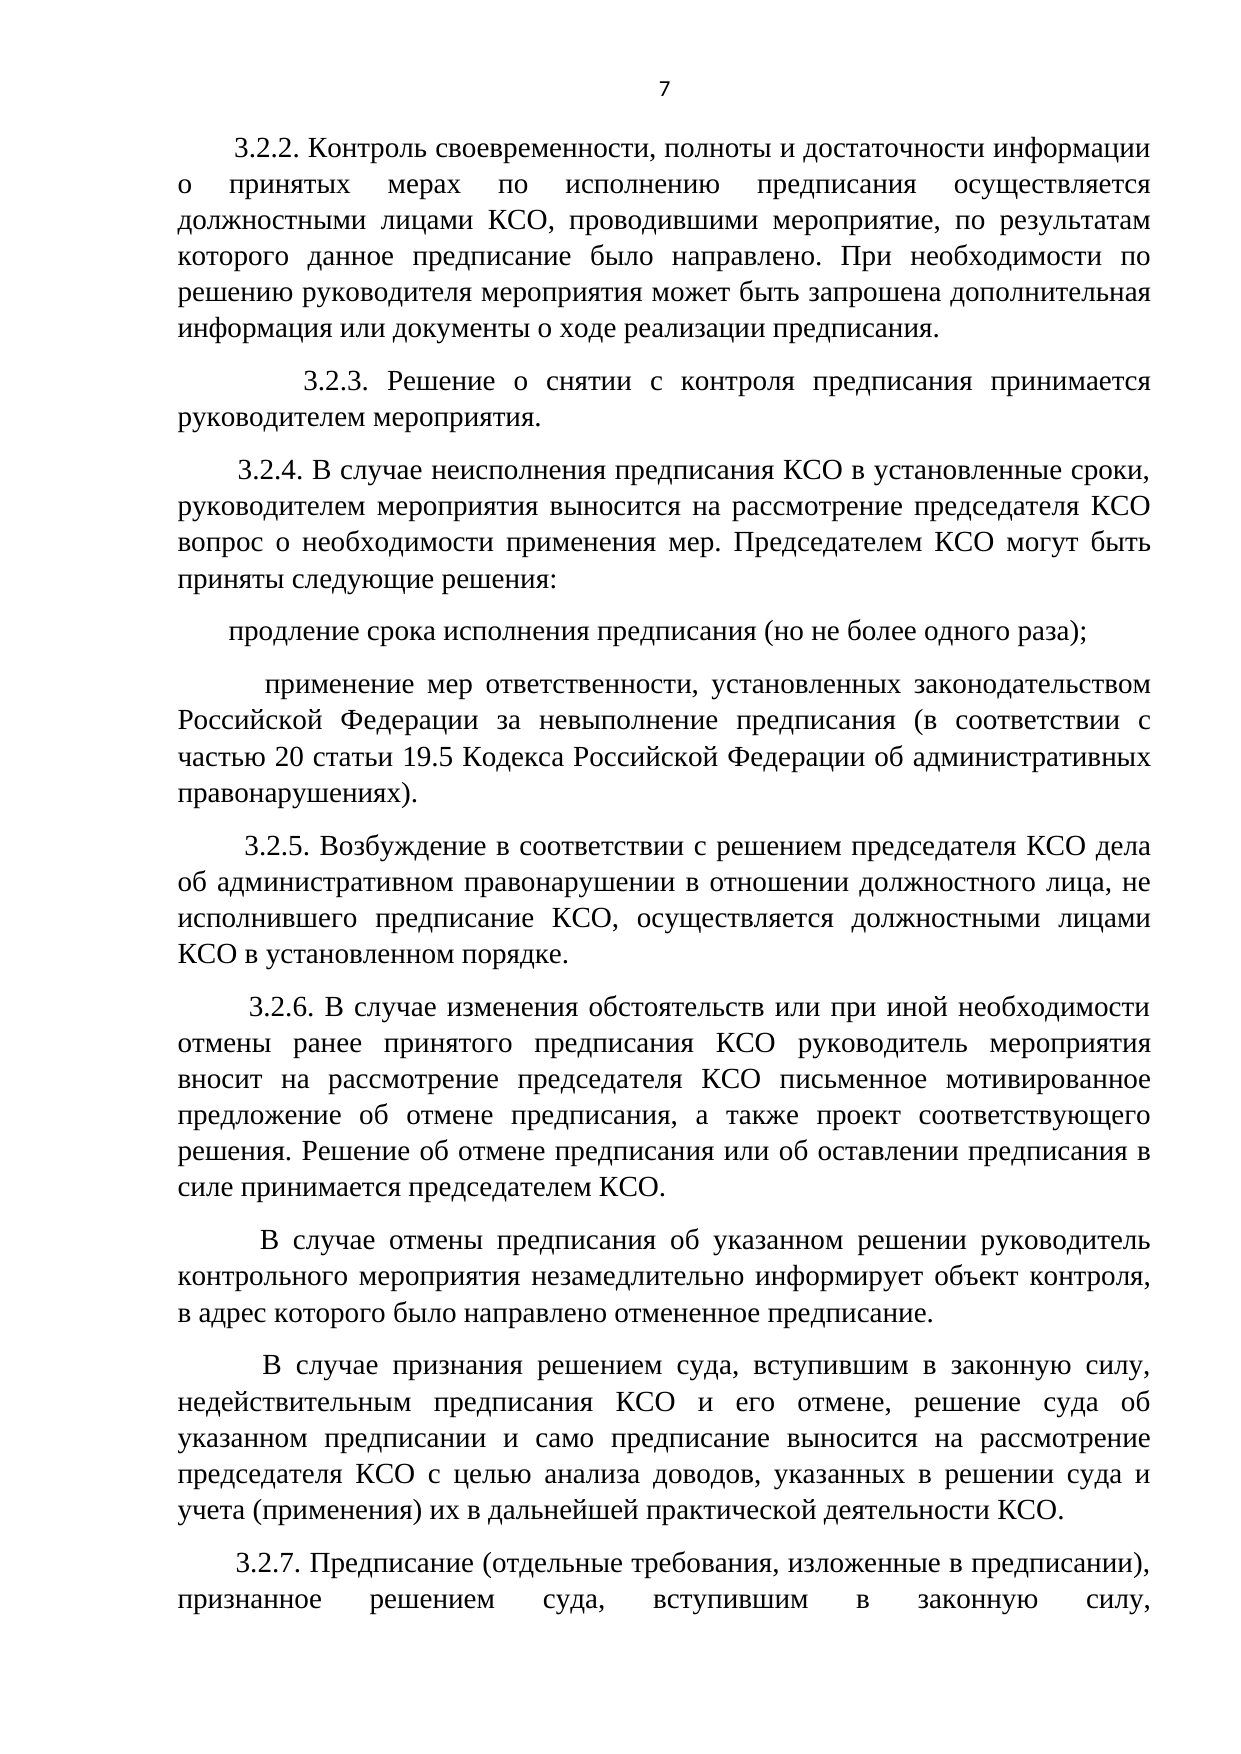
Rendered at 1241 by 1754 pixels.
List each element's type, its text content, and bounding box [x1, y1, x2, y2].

text В случае отмены предписания об указанном решении руководитель контрольного мероприятия незамедлительно информирует объект контроля, в адрес которого было направлено отмененное предписание. [177, 1222, 1152, 1328]
text 3.2.5. Возбуждение в соответствии с решением председателя КСО дела об административном правонарушении в отношении должностного лица, не исполнившего предписание КСО, осуществляется должностными лицами КСО в установленном порядке. [177, 828, 1152, 969]
text продление срока исполнения предписания (но не более одного раза); [177, 613, 1152, 647]
text применение мер ответственности, установленных законодательством Российской Федерации за невыполнение предписания (в соответствии с частью 20 статьи 19.5 Кодекса Российской Федерации об административных правонарушениях). [177, 666, 1152, 808]
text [177, 1545, 1152, 1614]
text 3.2.4. В случае неисполнения предписания КСО в установленные сроки, руководителем мероприятия выносится на рассмотрение председателя КСО вопрос о необходимости применения мер. Председателем КСО могут быть приняты следующие решения: [177, 452, 1152, 594]
text 3.2.6. В случае изменения обстоятельств или при иной необходимости отмены ранее принятого предписания КСО руководитель мероприятия вносит на рассмотрение председателя КСО письменное мотивированное предложение об отмене предписания, а также проект соответствующего решения. Решение об отмене предписания или об оставлении предписания в силе принимается председателем КСО. [177, 989, 1152, 1203]
text В случае признания решением суда, вступившим в законную силу, недействительным предписания КСО и его отмене, решение суда об указанном предписании и само предписание выносится на рассмотрение председателя КСО с целью анализа доводов, указанных в решении суда и учета (применения) их в дальнейшей практической деятельности КСО. [177, 1347, 1152, 1526]
text 3.2.2. Контроль своевременности, полноты и достаточности информации о принятых мерах по исполнению предписания осуществляется должностными лицами КСО, проводившими мероприятие, по результатам которого данное предписание было направлено. При необходимости по решению руководителя мероприятия может быть запрошена дополнительная информация или документы о ходе реализации предписания. [177, 130, 1152, 344]
text 3.2.3. Решение о снятии с контроля предписания принимается руководителем мероприятия. [177, 363, 1152, 433]
